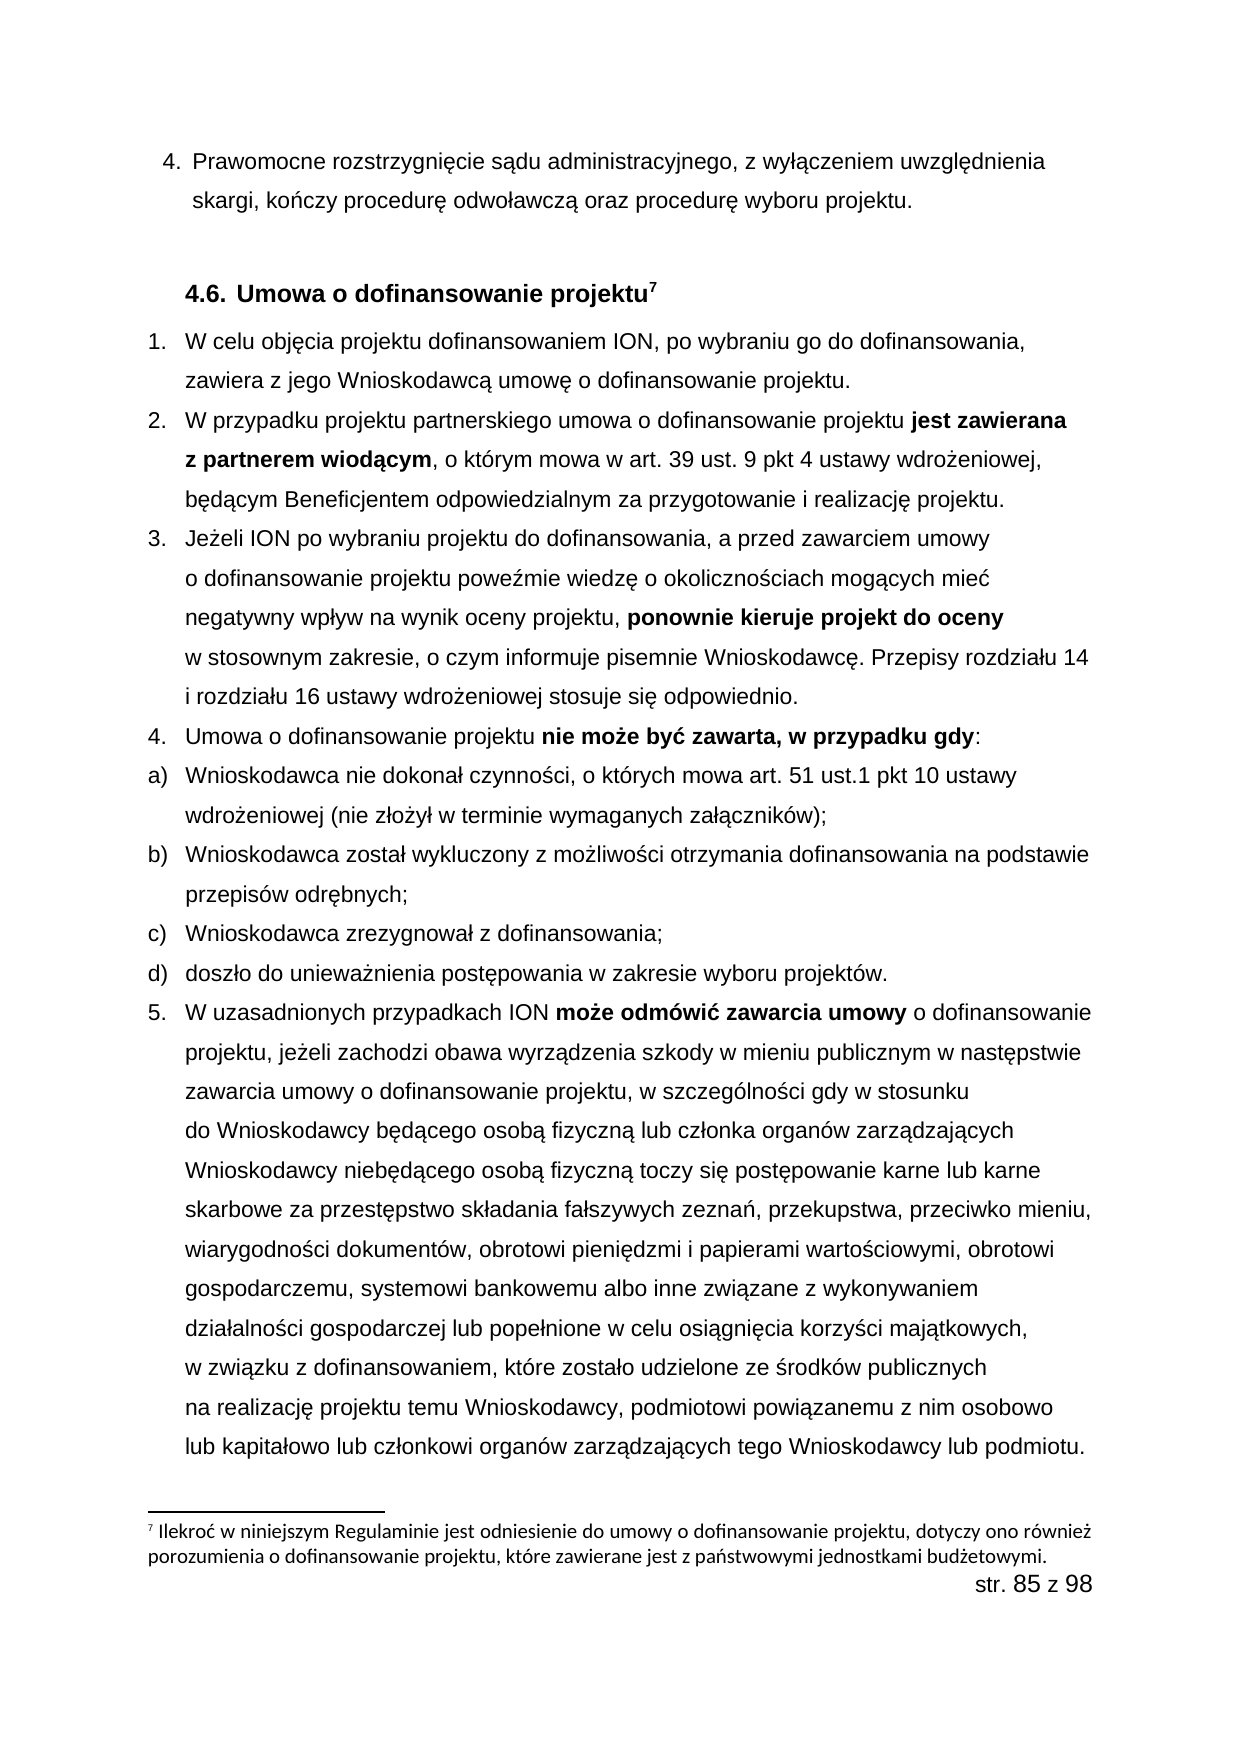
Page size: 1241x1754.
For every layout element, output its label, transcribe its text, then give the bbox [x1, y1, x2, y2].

list doszło do unieważnienia postępowania w zakresie wyboru projektów. [148, 959, 1093, 986]
list Jeżeli ION po wybraniu projektu do dofinansowania, a przed zawarciem umowy o dofinansowanie projektu poweźmie wiedzę o okolicznościach mogących mieć negatywny wpływ na wynik oceny projektu, ponownie kieruje projekt do oceny w stosownym zakresie, o czym informuje pisemnie Wnioskodawcę. Przepisy rozdziału 14 i rozdziału 16 ustawy wdrożeniowej stosuje się odpowiednio. [148, 525, 1093, 709]
list Prawomocne rozstrzygnięcie sądu administracyjnego, z wyłączeniem uwzględnienia skargi, kończy procedurę odwoławczą oraz procedurę wyboru projektu. [162, 148, 1093, 213]
list Wnioskodawca został wykluczony z możliwości otrzymania dofinansowania na podstawie przepisów odrębnych; [148, 841, 1093, 907]
list W uzasadnionych przypadkach ION może odmówić zawarcia umowy o dofinansowanie projektu, jeżeli zachodzi obawa wyrządzenia szkody w mieniu publicznym w następstwie zawarcia umowy o dofinansowanie projektu, w szczególności gdy w stosunku do Wnioskodawcy będącego osobą fizyczną lub członka organów zarządzających Wnioskodawcy niebędącego osobą fizyczną toczy się postępowanie karne lub karne skarbowe za przestępstwo składania fałszywych zeznań, przekupstwa, przeciwko mieniu, wiarygodności dokumentów, obrotowi pieniędzmi i papierami wartościowymi, obrotowi gospodarczemu, systemowi bankowemu albo inne związane z wykonywaniem działalności gospodarczej lub popełnione w celu osiągnięcia korzyści majątkowych, w związku z dofinansowaniem, które zostało udzielone ze środków publicznych na realizację projektu temu Wnioskodawcy, podmiotowi powiązanemu z nim osobowo lub kapitałowo lub członkowi organów zarządzających tego Wnioskodawcy lub podmiotu. [148, 999, 1093, 1460]
list W przypadku projektu partnerskiego umowa o dofinansowanie projektu jest zawierana z partnerem wiodącym, o którym mowa w art. 39 ust. 9 pkt 4 ustawy wdrożeniowej, będącym Beneficjentem odpowiedzialnym za przygotowanie i realizację projektu. [148, 407, 1093, 512]
list Wnioskodawca nie dokonał czynności, o których mowa art. 51 ust.1 pkt 10 ustawy wdrożeniowej (nie złożył w terminie wymaganych załączników); [148, 762, 1093, 828]
text Umowa o dofinansowanie projektu [185, 278, 1093, 307]
list Wnioskodawca zrezygnował z dofinansowania; [148, 920, 1093, 946]
list Umowa o dofinansowanie projektu nie może być zawarta, w przypadku gdy: [148, 723, 1093, 749]
list W celu objęcia projektu dofinansowaniem ION, po wybraniu go do dofinansowania, zawiera z jego Wnioskodawcą umowę o dofinansowanie projektu. [148, 328, 1093, 394]
